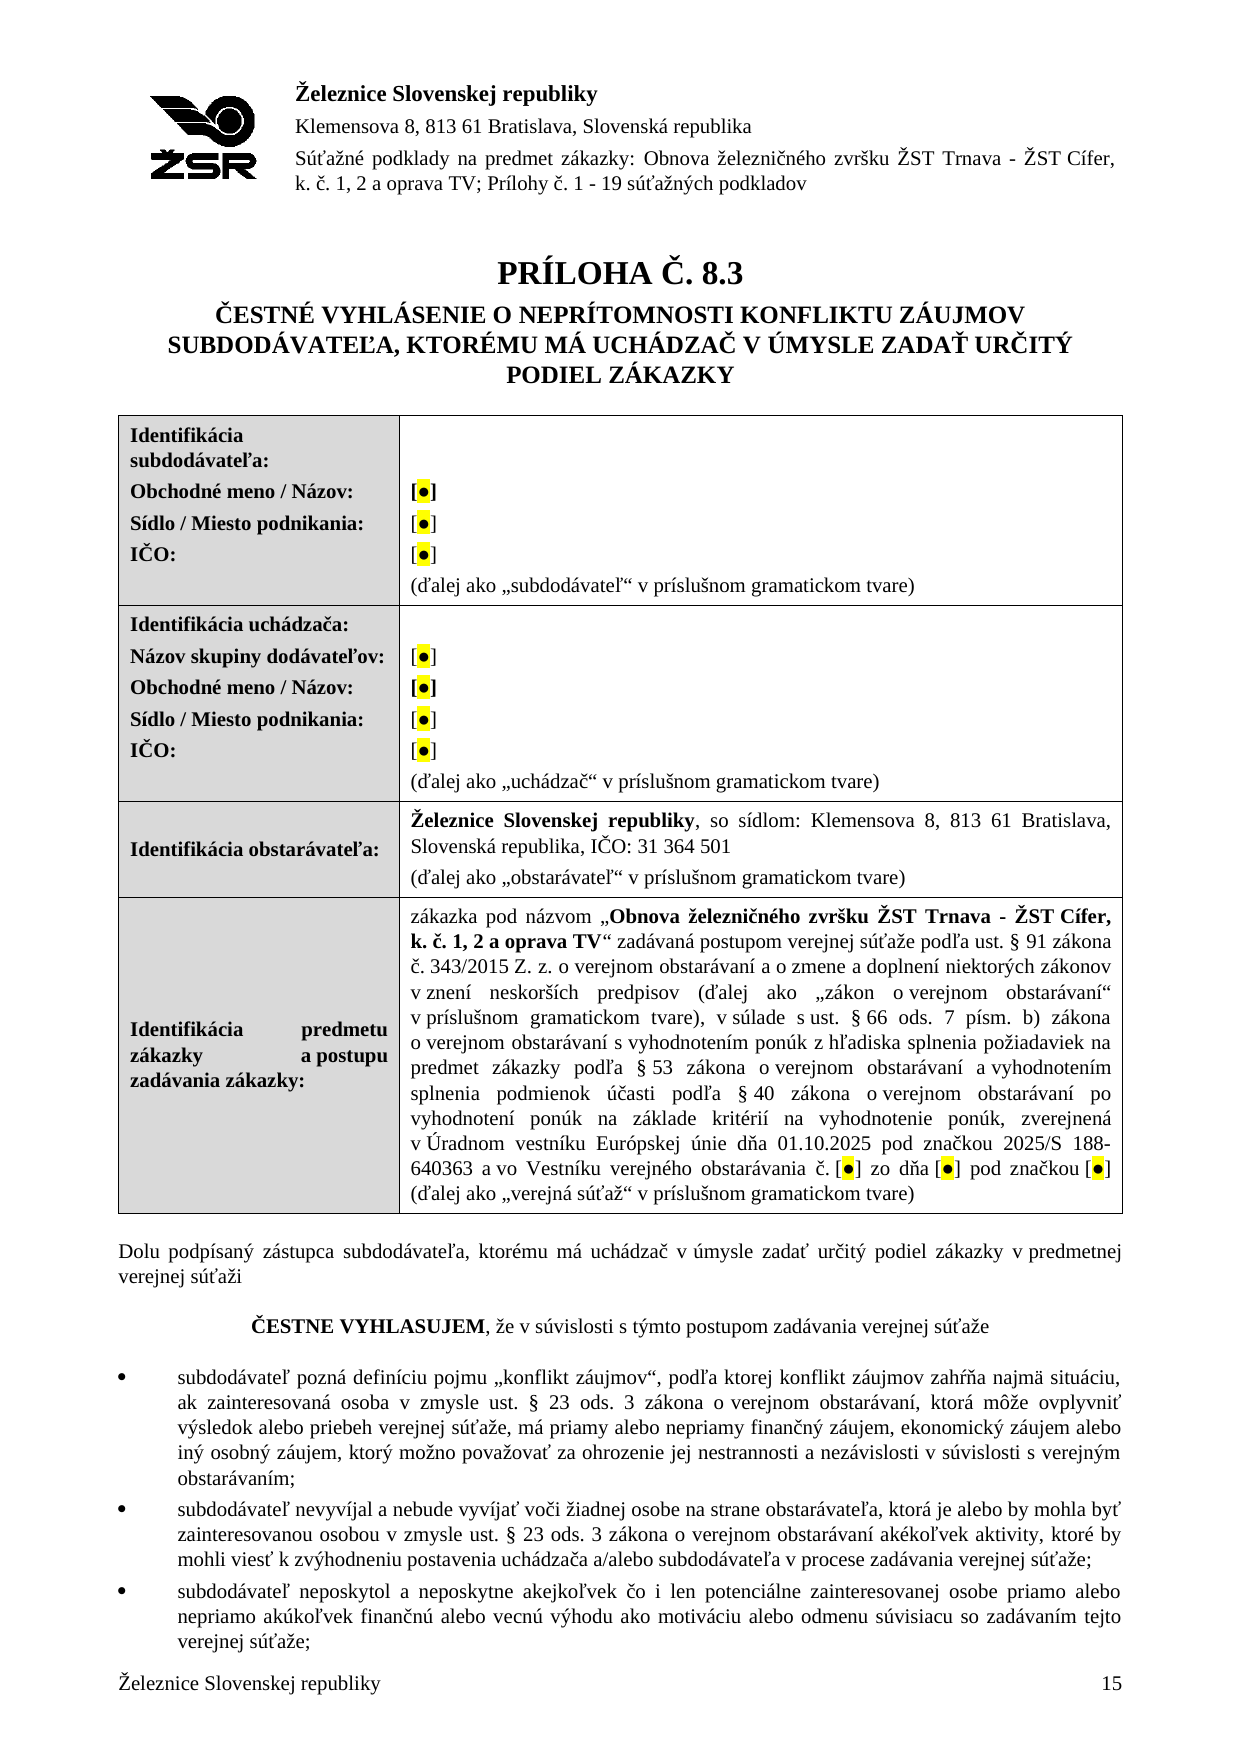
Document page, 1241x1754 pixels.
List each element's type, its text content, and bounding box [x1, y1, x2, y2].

table_header [●] [●] [●] (ďalej ako „subdodávateľ“ v príslušnom gramatickom tvare) [400, 416, 1122, 605]
table_cell Identifikácia predmetu zákazky a postupu zadávania zákazky: [119, 898, 399, 1213]
subtitle ČESTNÉ VYHLÁSENIE O NEPRÍTOMNOSTI KONFLIKTU ZÁUJMOV SUBDODÁVATEĽA, KTORÉMU MÁ UCHÁDZAČ V ÚMYSLE ZADAŤ URČITÝ PODIEL ZÁKAZKY [118, 300, 1122, 389]
table_header Identifikácia subdodávateľa: Obchodné meno / Názov: Sídlo / Miesto podnikania: IČO: [119, 416, 399, 605]
list subdodávateľ nevyvíjal a nebude vyvíjať voči žiadnej osobe na strane obstarávateľa, ktorá je alebo by mohla byť zainteresovanou osobou v zmysle ust. § 23 ods. 3 zákona o verejnom obstarávaní akékoľvek aktivity, ktoré by mohli viesť k zvýhodneniu postavenia uchádzača a/alebo subdodávateľa v procese zadávania verejnej súťaže; [118, 1497, 1122, 1571]
text ČESTNE VYHLASUJEM, že v súvislosti s týmto postupom zadávania verejnej súťaže [118, 1314, 1122, 1338]
table_cell zákazka pod názvom „Obnova železničného zvršku ŽST Trnava - ŽST Cífer, k. č. 1, 2 a oprava TV“ zadávaná postupom verejnej súťaže podľa ust. § 91 zákona č. 343/2015 Z. z. o verejnom obstarávaní a o zmene a doplnení niektorých zákonov v znení neskorších predpisov (ďalej ako „zákon o verejnom obstarávaní“ v príslušnom gramatickom tvare), v súlade s ust. § 66 ods. 7 písm. b) zákona o verejnom obstarávaní s vyhodnotením ponúk z hľadiska splnenia požiadaviek na predmet zákazky podľa § 53 zákona o verejnom obstarávaní a vyhodnotením splnenia podmienok účasti podľa § 40 zákona o verejnom obstarávaní po vyhodnotení ponúk na základe kritérií na vyhodnotenie ponúk, zverejnená v Úradnom vestníku Európskej únie dňa 01.10.2025 pod značkou 2025/S 188-640363 a vo Vestníku verejného obstarávania č. [●] zo dňa [●] pod značkou [●] (ďalej ako „verejná súťaž“ v príslušnom gramatickom tvare) [400, 898, 1122, 1213]
text Dolu podpísaný zástupca subdodávateľa, ktorému má uchádzač v úmysle zadať určitý podiel zákazky v predmetnej verejnej súťaži [118, 1239, 1122, 1288]
subtitle PRÍLOHA Č. 8.3 [118, 253, 1122, 292]
table_cell Železnice Slovenskej republiky, so sídlom: Klemensova 8, 813 61 Bratislava, Slovenská republika, IČO: 31 364 501 (ďalej ako „obstarávateľ“ v príslušnom gramatickom tvare) [400, 802, 1122, 897]
list subdodávateľ pozná definíciu pojmu „konflikt záujmov“, podľa ktorej konflikt záujmov zahŕňa najmä situáciu, ak zainteresovaná osoba v zmysle ust. § 23 ods. 3 zákona o verejnom obstarávaní, ktorá môže ovplyvniť výsledok alebo priebeh verejnej súťaže, má priamy alebo nepriamy finančný záujem, ekonomický záujem alebo iný osobný záujem, ktorý možno považovať za ohrozenie jej nestrannosti a nezávislosti v súvislosti s verejným obstarávaním; [118, 1364, 1122, 1489]
table_cell [●] [●] [●] [●] (ďalej ako „uchádzač“ v príslušnom gramatickom tvare) [400, 606, 1122, 801]
table_cell Identifikácia uchádzača: Názov skupiny dodávateľov: Obchodné meno / Názov: Sídlo / Miesto podnikania: IČO: [119, 606, 399, 801]
table_cell Identifikácia obstarávateľa: [119, 802, 399, 897]
list subdodávateľ neposkytol a neposkytne akejkoľvek čo i len potenciálne zainteresovanej osobe priamo alebo nepriamo akúkoľvek finančnú alebo vecnú výhodu ako motiváciu alebo odmenu súvisiacu so zadávaním tejto verejnej súťaže; [118, 1579, 1122, 1653]
picture [149, 96, 257, 179]
